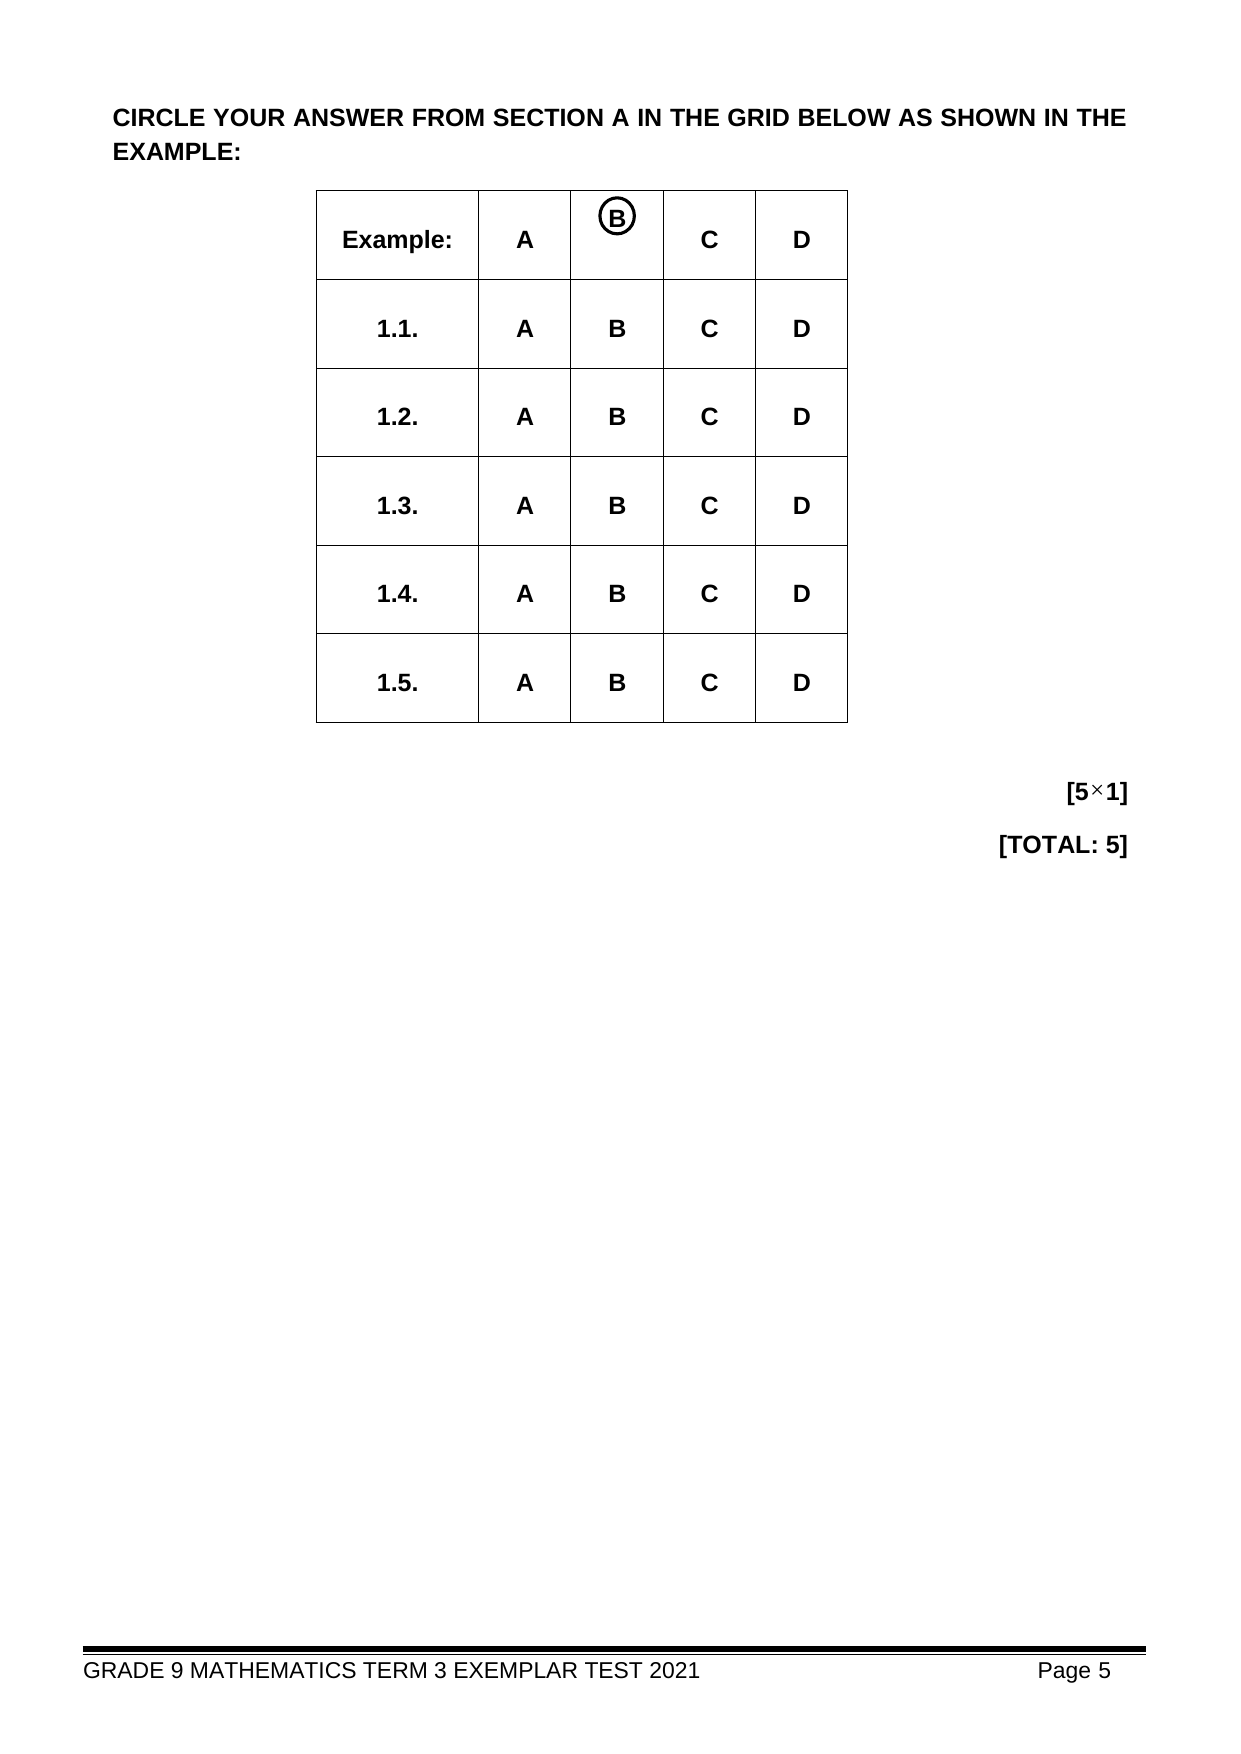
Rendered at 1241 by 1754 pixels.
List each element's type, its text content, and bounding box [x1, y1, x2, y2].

table_cell 1.3. [317, 457, 478, 544]
table_cell A [479, 546, 570, 633]
table_cell A [479, 280, 570, 367]
table_cell 1.1. [317, 280, 478, 367]
table_cell B [571, 634, 663, 722]
table_cell B [571, 457, 663, 544]
table_cell D [756, 457, 847, 544]
table_cell 1.2. [317, 369, 478, 456]
table_cell A [479, 457, 570, 544]
table_cell B [571, 546, 663, 633]
table_header D [756, 191, 847, 279]
table_cell C [664, 369, 755, 456]
table_cell D [756, 369, 847, 456]
table_header A [479, 191, 570, 279]
table_cell A [479, 369, 570, 456]
table_header B [571, 191, 663, 279]
table_header C [664, 191, 755, 279]
table_cell D [756, 546, 847, 633]
table_cell C [664, 457, 755, 544]
table_cell 1.4. [317, 546, 478, 633]
table_header Example: [317, 191, 478, 279]
table_cell C [664, 546, 755, 633]
table_cell D [756, 634, 847, 722]
text [51] [112, 776, 1128, 805]
table_cell C [664, 634, 755, 722]
table_cell B [571, 369, 663, 456]
text [TOTAL: 5] [112, 830, 1128, 859]
text CIRCLE YOUR ANSWER FROM SECTION A IN THE GRID BELOW AS SHOWN IN THE EXAMPLE: [112, 103, 1128, 165]
table_cell B [571, 280, 663, 367]
table_cell 1.5. [317, 634, 478, 722]
table_cell D [756, 280, 847, 367]
table_cell C [664, 280, 755, 367]
table_cell A [479, 634, 570, 722]
